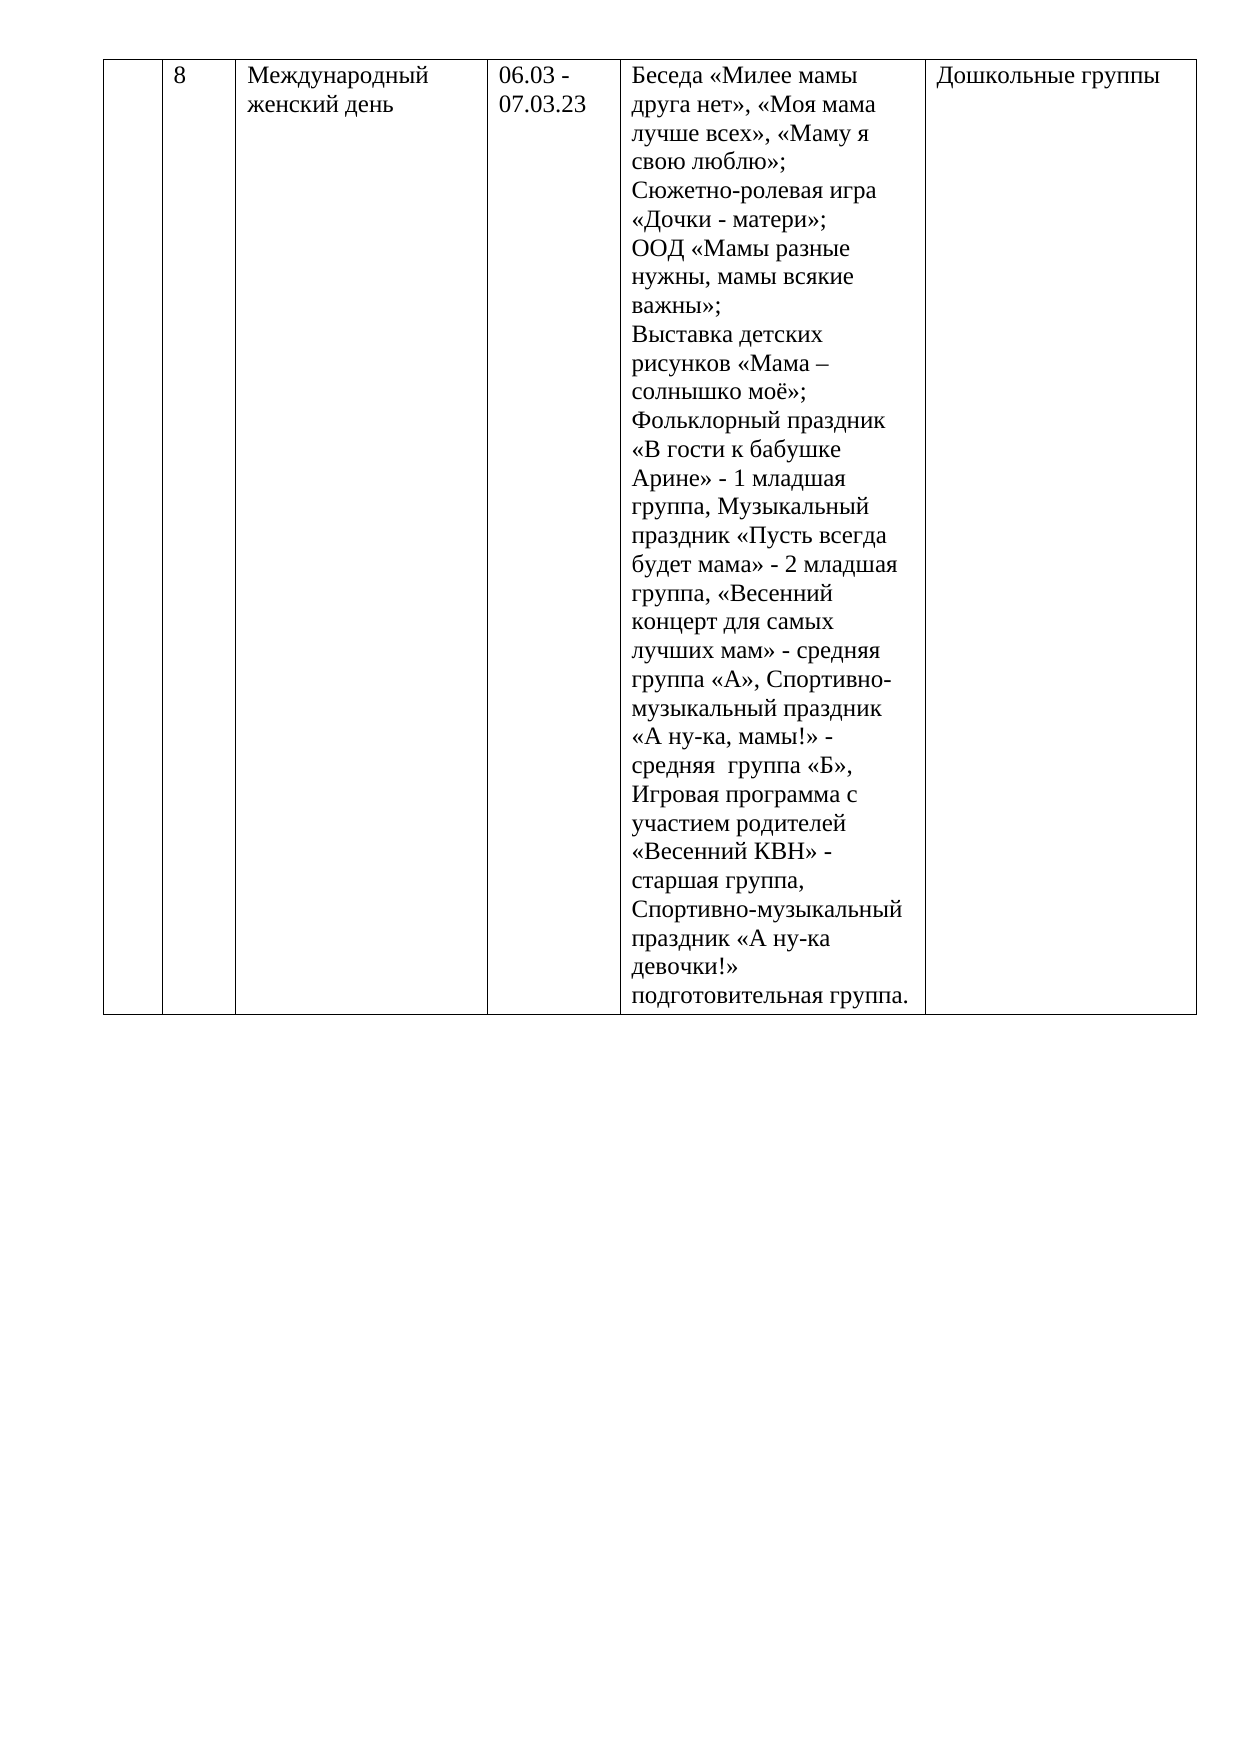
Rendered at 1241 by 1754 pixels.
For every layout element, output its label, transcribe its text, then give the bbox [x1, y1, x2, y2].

table_cell 06.03 -07.03.23 [488, 60, 620, 1014]
table_cell Беседа «Милее мамы друга нет», «Моя мама лучше всех», «Маму я свою люблю»; Сюжетно-ролевая игра «Дочки - матери»; ООД «Мамы разные нужны, мамы всякие важны»; Выставка детских рисунков «Мама – солнышко моё»; Фольклорный праздник «В гости к бабушке Арине» - 1 младшая группа, Музыкальный праздник «Пусть всегда будет мама» - 2 младшая группа, «Весенний концерт для самых лучших мам» - средняя группа «А», Спортивно-музыкальный праздник «А ну-ка, мамы!» - средняя группа «Б», Игровая программа с участием родителей «Весенний КВН» - старшая группа, Спортивно-музыкальный праздник «А ну-ка девочки!» подготовительная группа. [621, 60, 925, 1014]
table_cell Международный женский день [236, 60, 487, 1014]
table_cell Дошкольные группы [926, 60, 1196, 1014]
table_cell 8 [163, 60, 235, 1014]
